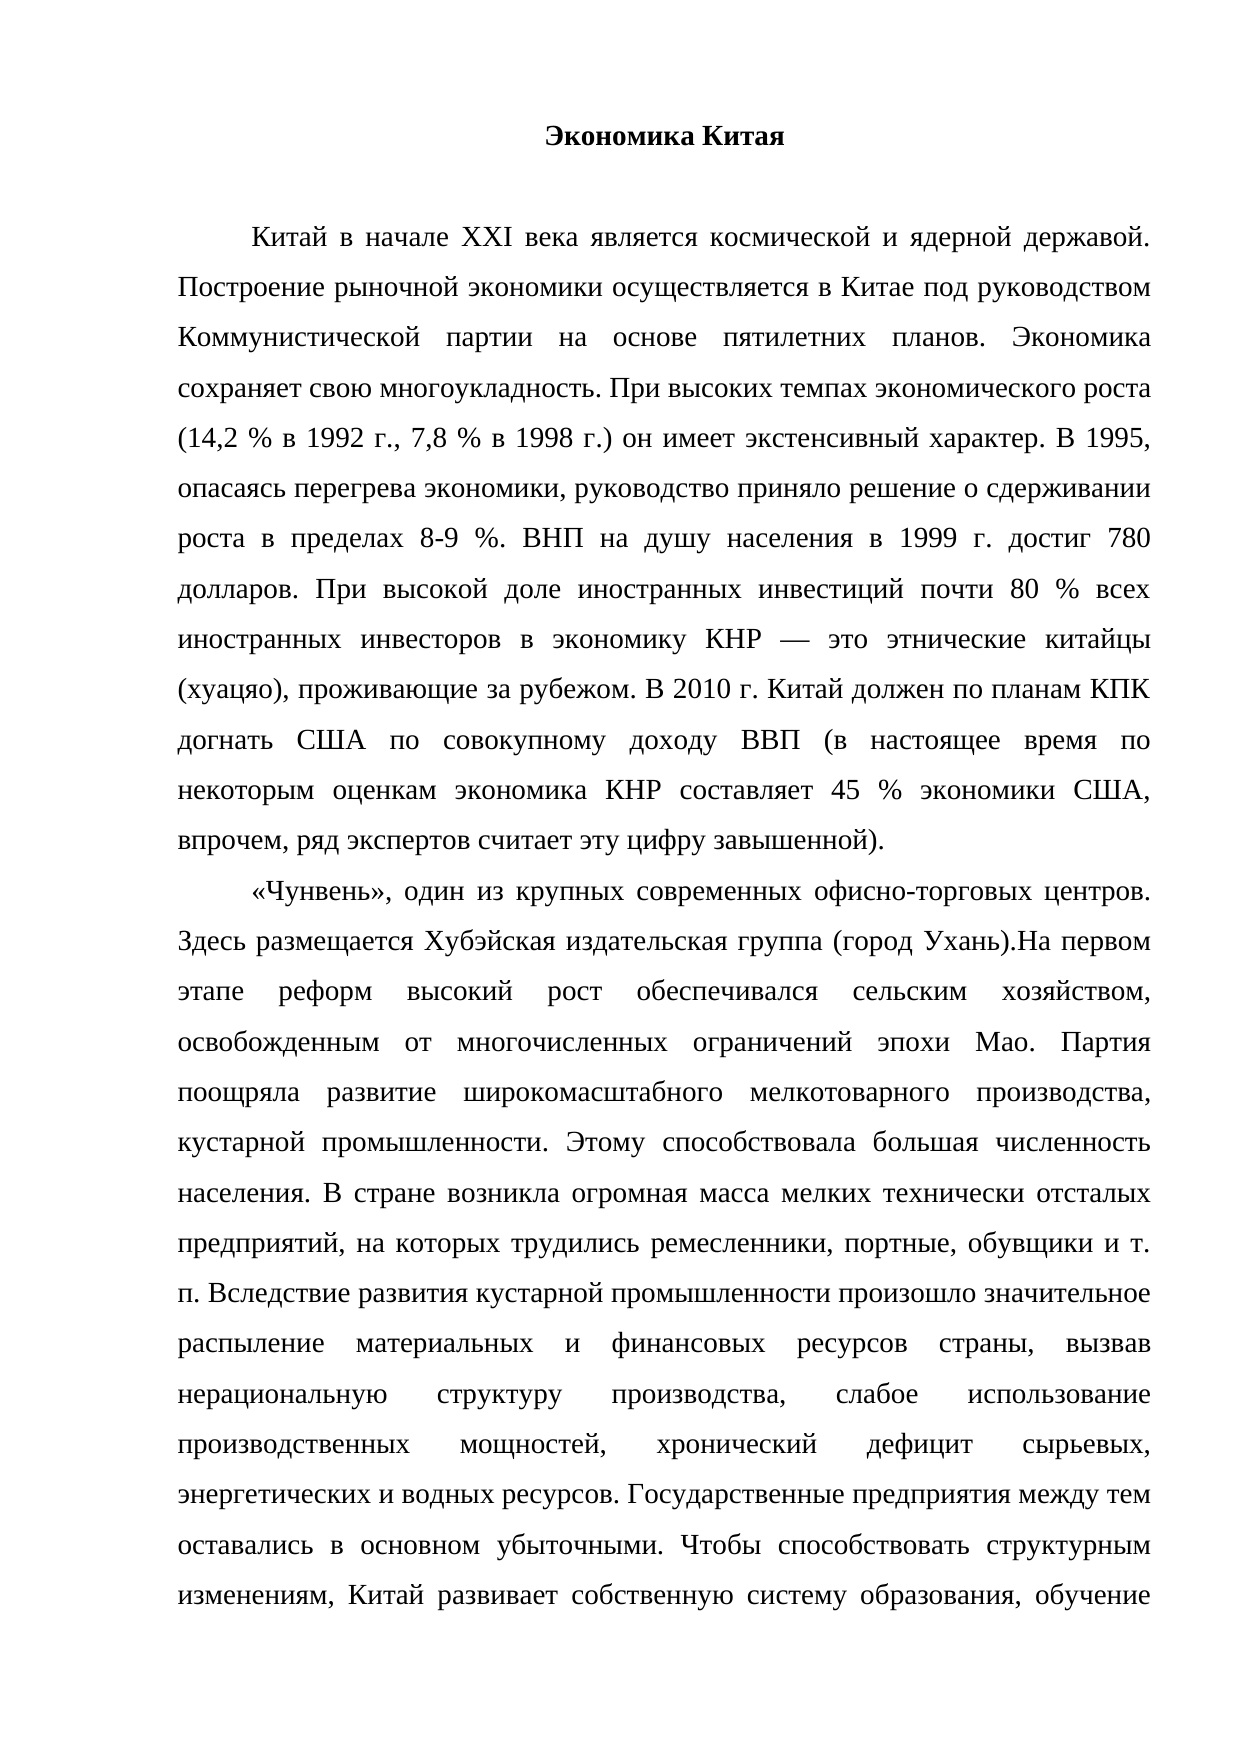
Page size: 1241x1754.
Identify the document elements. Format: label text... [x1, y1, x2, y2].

text Китай в начале XXI века является космической и ядерной державой. Построение рыночной экономики осуществляется в Китае под руководством Коммунистической партии на основе пятилетних планов. Экономика сохраняет свою многоукладность. При высоких темпах экономического роста (14,2 % в ., 7,8 % в .) он имеет экстенсивный характер. В 1995, опасаясь перегрева экономики, руководство приняло решение о сдерживании роста в пределах 8-9 %. ВНП на душу населения в . достиг 780 долларов. При высокой доле иностранных инвестиций почти 80 % всех иностранных инвесторов в экономику КНР — это этнические китайцы (хуацяо), проживающие за рубежом. В . Китай должен по планам КПК догнать США по совокупному доходу ВВП (в настоящее время по некоторым оценкам экономика КНР составляет 45 % экономики США, впрочем, ряд экспертов считает эту цифру завышенной). [177, 219, 1152, 856]
text Экономика Китая [177, 118, 1152, 152]
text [177, 873, 1152, 1611]
